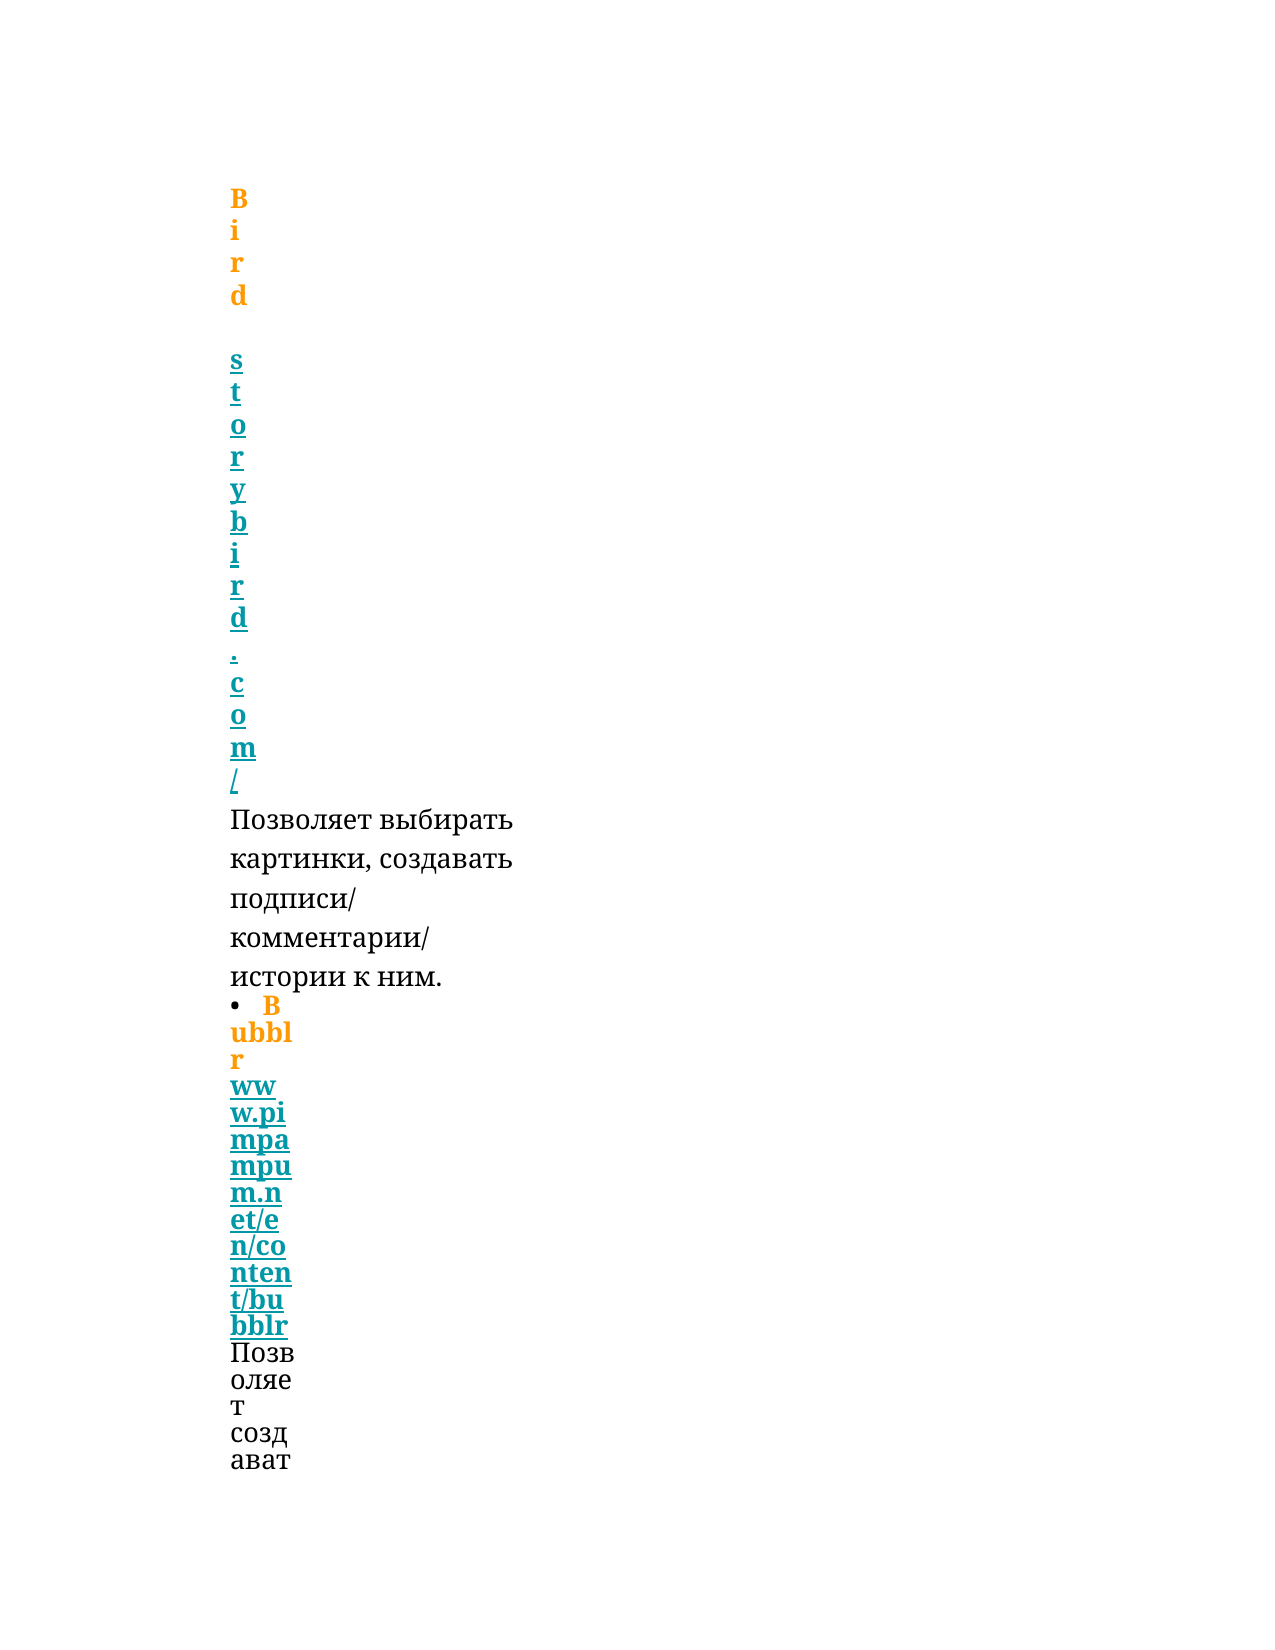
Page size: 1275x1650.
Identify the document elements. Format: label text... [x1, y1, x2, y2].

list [230, 994, 297, 1474]
text Позволяет выбирать картинки, создавать подписи/ комментарии/ истории к ним. [230, 798, 544, 994]
